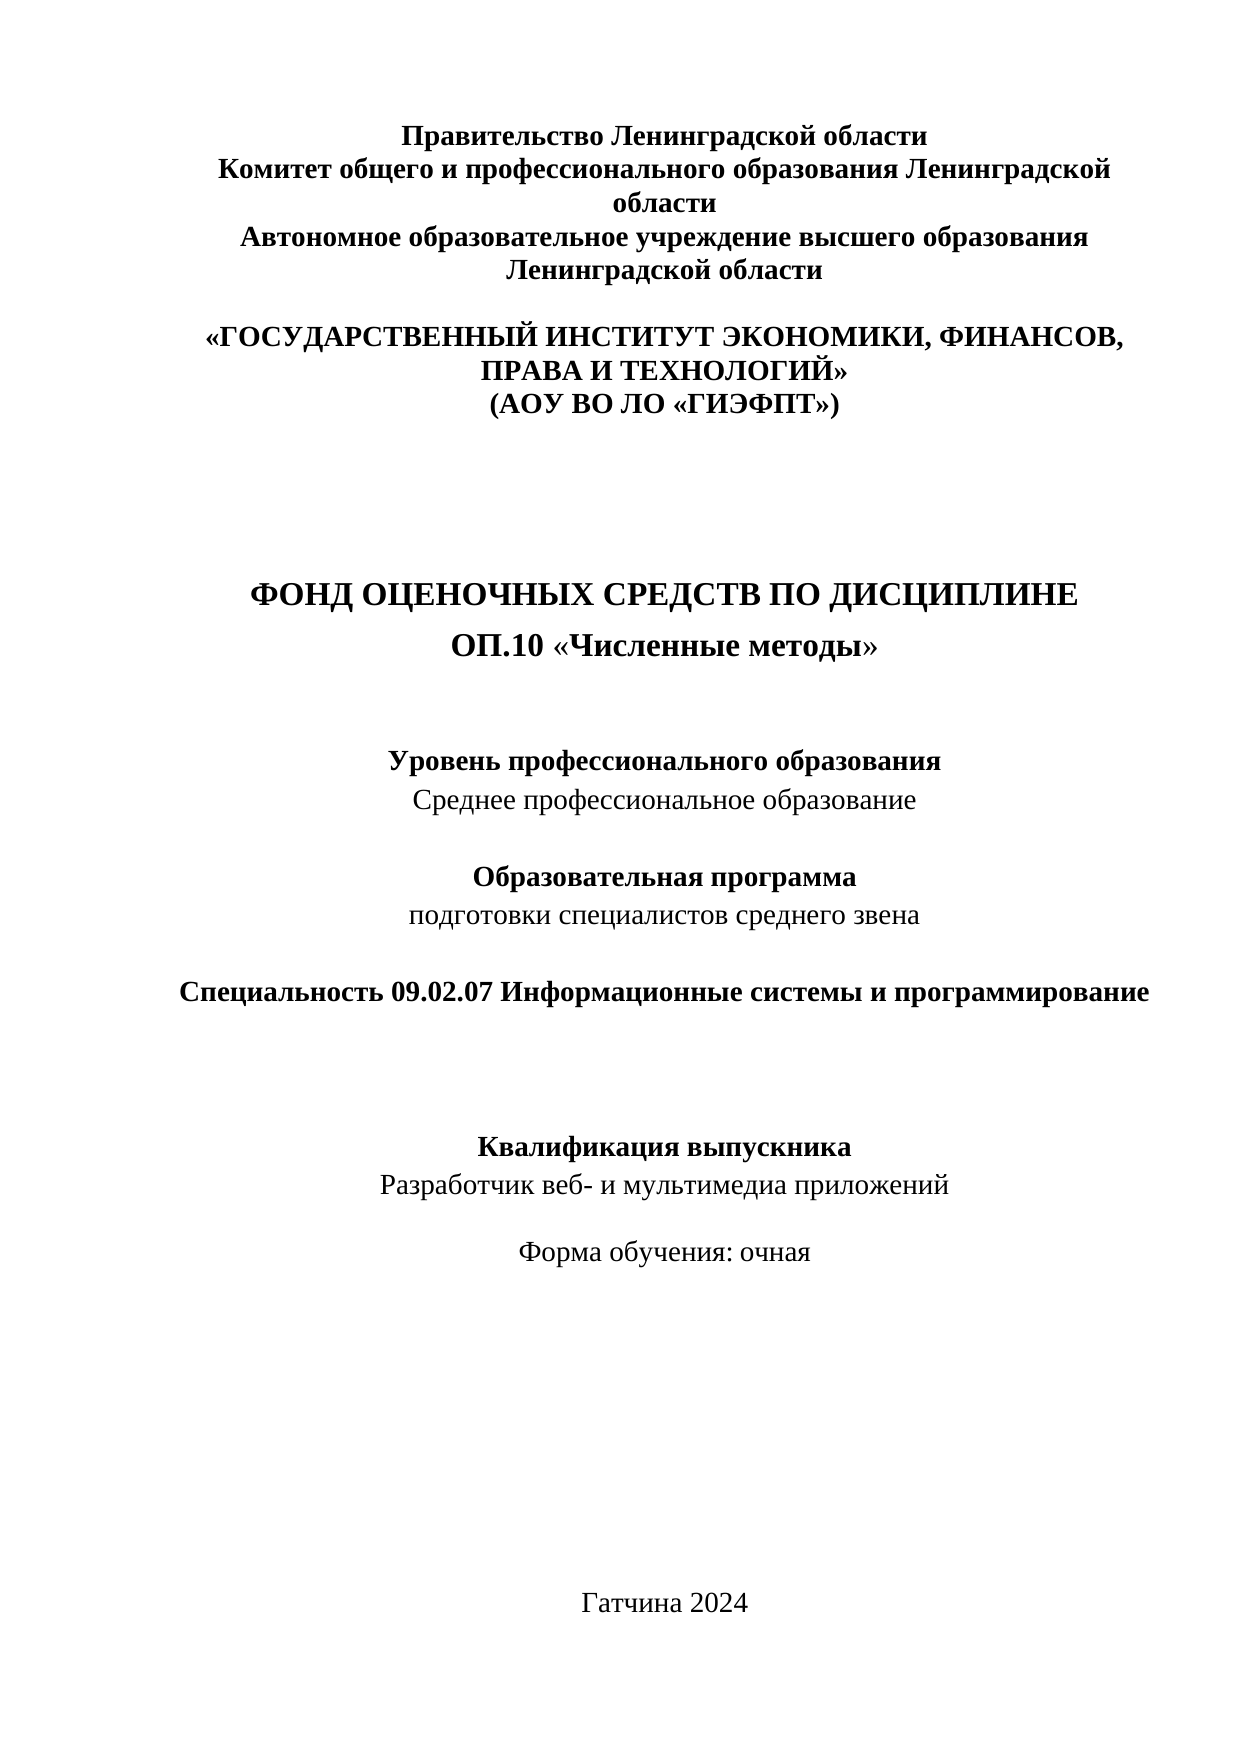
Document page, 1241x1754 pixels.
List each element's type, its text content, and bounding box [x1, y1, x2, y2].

text Специальность 09.02.07 Информационные системы и программирование [177, 974, 1152, 1008]
text ОП.10 «Численные методы» [177, 625, 1152, 664]
text ФОНД ОЦЕНОЧНЫХ СРЕДСТВ ПО ДИСЦИПЛИНЕ [177, 574, 1152, 613]
text Гатчина 2024 [177, 1585, 1152, 1618]
text Среднее профессиональное образование [177, 782, 1152, 815]
text Образовательная программа [177, 859, 1152, 892]
text «ГОСУДАРСТВЕННЫЙ ИНСТИТУТ ЭКОНОМИКИ, ФИНАНСОВ, ПРАВА И ТЕХНОЛОГИЙ» [177, 319, 1152, 386]
text Автономное образовательное учреждение высшего образования Ленинградской области [177, 219, 1152, 286]
text Правительство Ленинградской области [177, 118, 1152, 152]
text Комитет общего и профессионального образования Ленинградской области [177, 152, 1152, 219]
text Квалификация выпускника [177, 1129, 1152, 1162]
text Разработчик веб- и мультимедиа приложений [177, 1167, 1152, 1201]
text Форма обучения: очная [177, 1234, 1152, 1268]
text (АОУ ВО ЛО «ГИЭФПТ») [177, 386, 1152, 420]
text Уровень профессионального образования [177, 743, 1152, 777]
text подготовки специалистов среднего звена [177, 897, 1152, 931]
